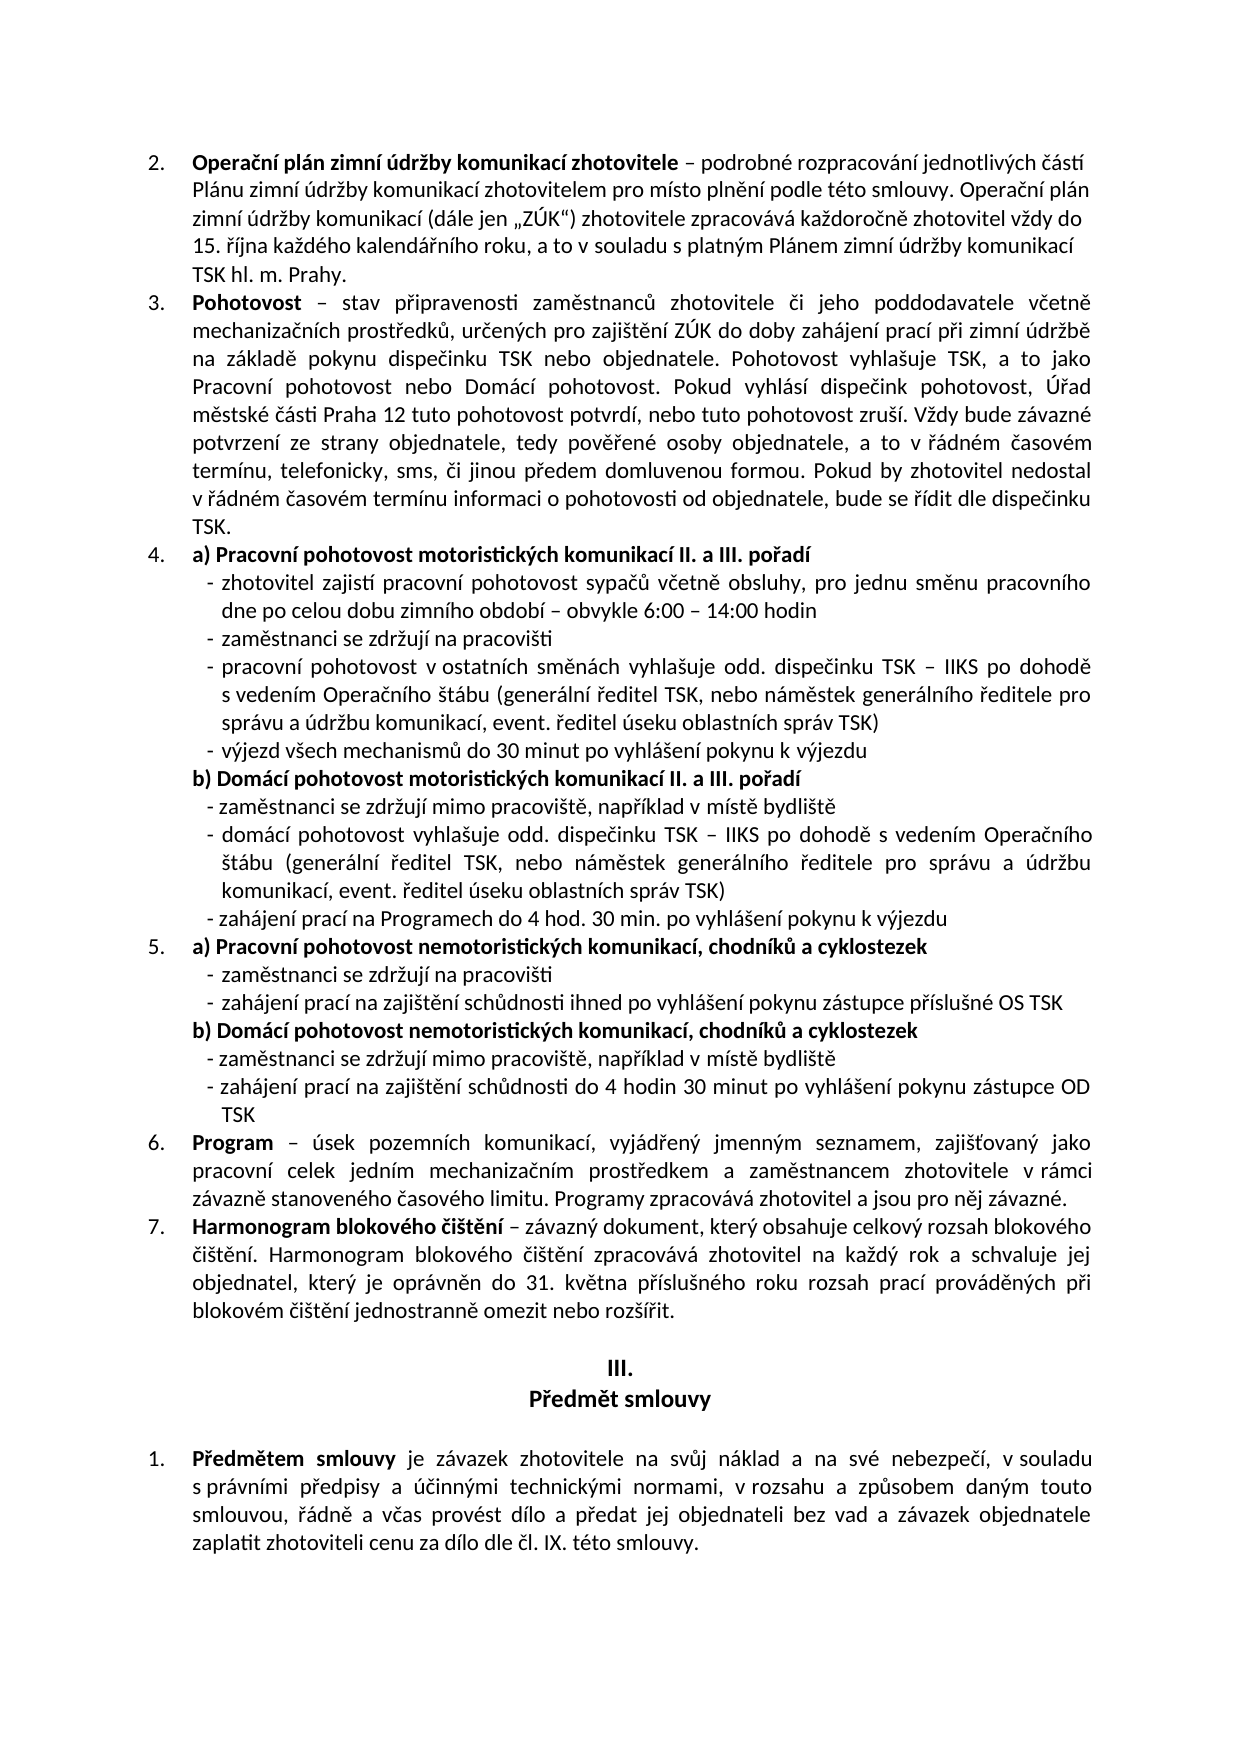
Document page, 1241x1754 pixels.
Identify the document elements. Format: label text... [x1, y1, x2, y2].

list Operační plán zimní údržby komunikací zhotovitele – podrobné rozpracování jednotlivých částí Plánu zimní údržby komunikací zhotovitelem pro místo plnění podle této smlouvy. Operační plán zimní údržby komunikací (dále jen „ZÚK“) zhotovitele zpracovává každoročně zhotovitel vždy do 15. října každého kalendářního roku, a to v souladu s platným Plánem zimní údržby komunikací TSK hl. m. Prahy. [148, 148, 1093, 288]
list Pohotovost – stav připravenosti zaměstnanců zhotovitele či jeho poddodavatele včetně mechanizačních prostředků, určených pro zajištění ZÚK do doby zahájení prací při zimní údržbě na základě pokynu dispečinku TSK nebo objednatele. Pohotovost vyhlašuje TSK, a to jako Pracovní pohotovost nebo Domácí pohotovost. Pokud vyhlásí dispečink pohotovost, Úřad městské části Praha 12 tuto pohotovost potvrdí, nebo tuto pohotovost zruší. Vždy bude závazné potvrzení ze strany objednatele, tedy pověřené osoby objednatele, a to v řádném časovém termínu, telefonicky, sms, či jinou předem domluvenou formou. Pokud by zhotovitel nedostal v řádném časovém termínu informaci o pohotovosti od objednatele, bude se řídit dle dispečinku TSK. [148, 288, 1093, 540]
list a) Pracovní pohotovost nemotoristických komunikací, chodníků a cyklostezek [148, 932, 1093, 960]
text b) Domácí pohotovost motoristických komunikací II. a III. pořadí [192, 764, 1093, 792]
list Harmonogram blokového čištění – závazný dokument, který obsahuje celkový rozsah blokového čištění. Harmonogram blokového čištění zpracovává zhotovitel na každý rok a schvaluje jej objednatel, který je oprávněn do 31. května příslušného roku rozsah prací prováděných při blokovém čištění jednostranně omezit nebo rozšířit. [148, 1212, 1093, 1324]
text - zaměstnanci se zdržují mimo pracoviště, například v místě bydliště [192, 1044, 1093, 1072]
list zahájení prací na zajištění schůdnosti ihned po vyhlášení pokynu zástupce příslušné OS TSK [207, 988, 1093, 1016]
list zaměstnanci se zdržují na pracovišti [207, 624, 1093, 652]
text - domácí pohotovost vyhlašuje odd. dispečinku TSK – IIKS po dohodě s vedením Operačního štábu (generální ředitel TSK, nebo náměstek generálního ředitele pro správu a údržbu komunikací, event. ředitel úseku oblastních správ TSK) [207, 820, 1093, 904]
list zhotovitel zajistí pracovní pohotovost sypačů včetně obsluhy, pro jednu směnu pracovního dne po celou dobu zimního období – obvykle 6:00 – 14:00 hodin [207, 568, 1093, 624]
text - zahájení prací na Programech do 4 hod. 30 min. po vyhlášení pokynu k výjezdu [207, 904, 1093, 932]
text III. [148, 1352, 1093, 1383]
list pracovní pohotovost v ostatních směnách vyhlašuje odd. dispečinku TSK – IIKS po dohodě s vedením Operačního štábu (generální ředitel TSK, nebo náměstek generálního ředitele pro správu a údržbu komunikací, event. ředitel úseku oblastních správ TSK) [207, 652, 1093, 736]
list Předmětem smlouvy je závazek zhotovitele na svůj náklad a na své nebezpečí, v souladu s právními předpisy a účinnými technickými normami, v rozsahu a způsobem daným touto smlouvou, řádně a včas provést dílo a předat jej objednateli bez vad a závazek objednatele zaplatit zhotoviteli cenu za dílo dle čl. IX. této smlouvy. [148, 1444, 1093, 1556]
text Předmět smlouvy [148, 1383, 1093, 1413]
list výjezd všech mechanismů do 30 minut po vyhlášení pokynu k výjezdu [207, 736, 1093, 764]
list zaměstnanci se zdržují na pracovišti [207, 960, 1093, 988]
text b) Domácí pohotovost nemotoristických komunikací, chodníků a cyklostezek [192, 1016, 1093, 1044]
text - zaměstnanci se zdržují mimo pracoviště, například v místě bydliště [207, 792, 1093, 820]
list a) Pracovní pohotovost motoristických komunikací II. a III. pořadí [148, 540, 1093, 568]
list Program – úsek pozemních komunikací, vyjádřený jmenným seznamem, zajišťovaný jako pracovní celek jedním mechanizačním prostředkem a zaměstnancem zhotovitele v rámci závazně stanoveného časového limitu. Programy zpracovává zhotovitel a jsou pro něj závazné. [148, 1128, 1093, 1212]
text - zahájení prací na zajištění schůdnosti do 4 hodin 30 minut po vyhlášení pokynu zástupce OD TSK [207, 1072, 1093, 1128]
